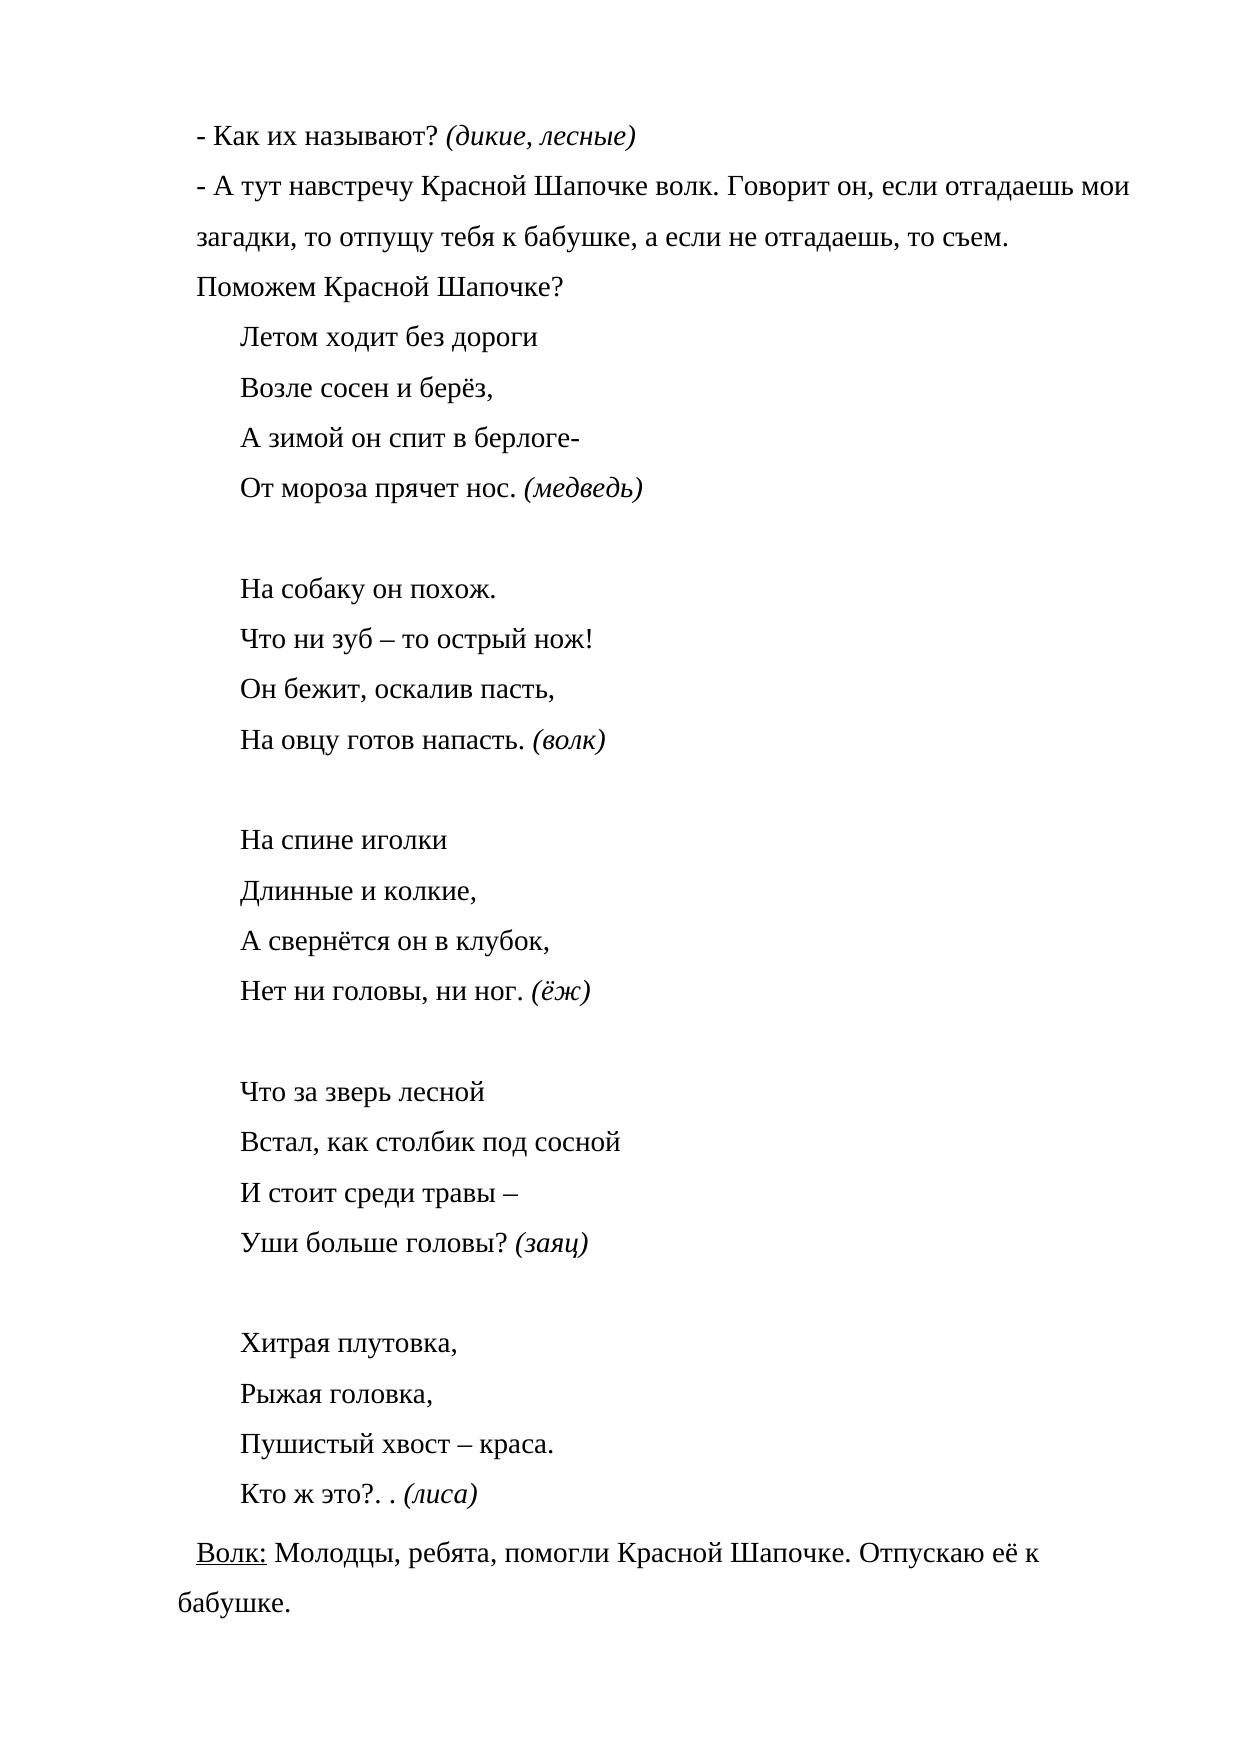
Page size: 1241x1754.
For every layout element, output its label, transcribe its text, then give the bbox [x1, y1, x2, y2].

text Волк: Молодцы, ребята, помогли Красной Шапочке. Отпускаю её к бабушке. [177, 1535, 1152, 1618]
text На собаку он похож. [240, 571, 1089, 604]
text Летом ходит без дороги [240, 319, 1089, 353]
text А зимой он спит в берлоге- [240, 420, 1089, 453]
text Пушистый хвост – краса. [240, 1426, 1089, 1460]
text Хитрая плутовка, [240, 1326, 1089, 1359]
text Кто ж это?. . (лиса) [240, 1477, 1089, 1510]
text От мороза прячет нос. (медведь) [240, 470, 1089, 504]
text На спине иголки [240, 822, 1089, 856]
text Встал, как столбик под сосной [240, 1124, 1089, 1158]
text Длинные и колкие, [240, 873, 1089, 906]
text Возле сосен и берёз, [240, 370, 1089, 403]
text Рыжая головка, [240, 1376, 1089, 1409]
text - Как их называют? (дикие, лесные) [196, 118, 1133, 152]
text И стоит среди травы – [240, 1175, 1089, 1208]
text Что за зверь лесной [240, 1074, 1089, 1108]
text - А тут навстречу Красной Шапочке волк. Говорит он, если отгадаешь мои загадки, то отпущу тебя к бабушке, а если не отгадаешь, то съем. Поможем Красной Шапочке? [196, 168, 1133, 303]
text Нет ни головы, ни ног. (ёж) [240, 973, 1089, 1007]
text Что ни зуб – то острый нож! [240, 621, 1089, 655]
text Он бежит, оскалив пасть, [240, 672, 1089, 705]
text А свернётся он в клубок, [240, 923, 1089, 957]
text На овцу готов напасть. (волк) [240, 722, 1089, 755]
text Уши больше головы? (заяц) [240, 1225, 1089, 1258]
